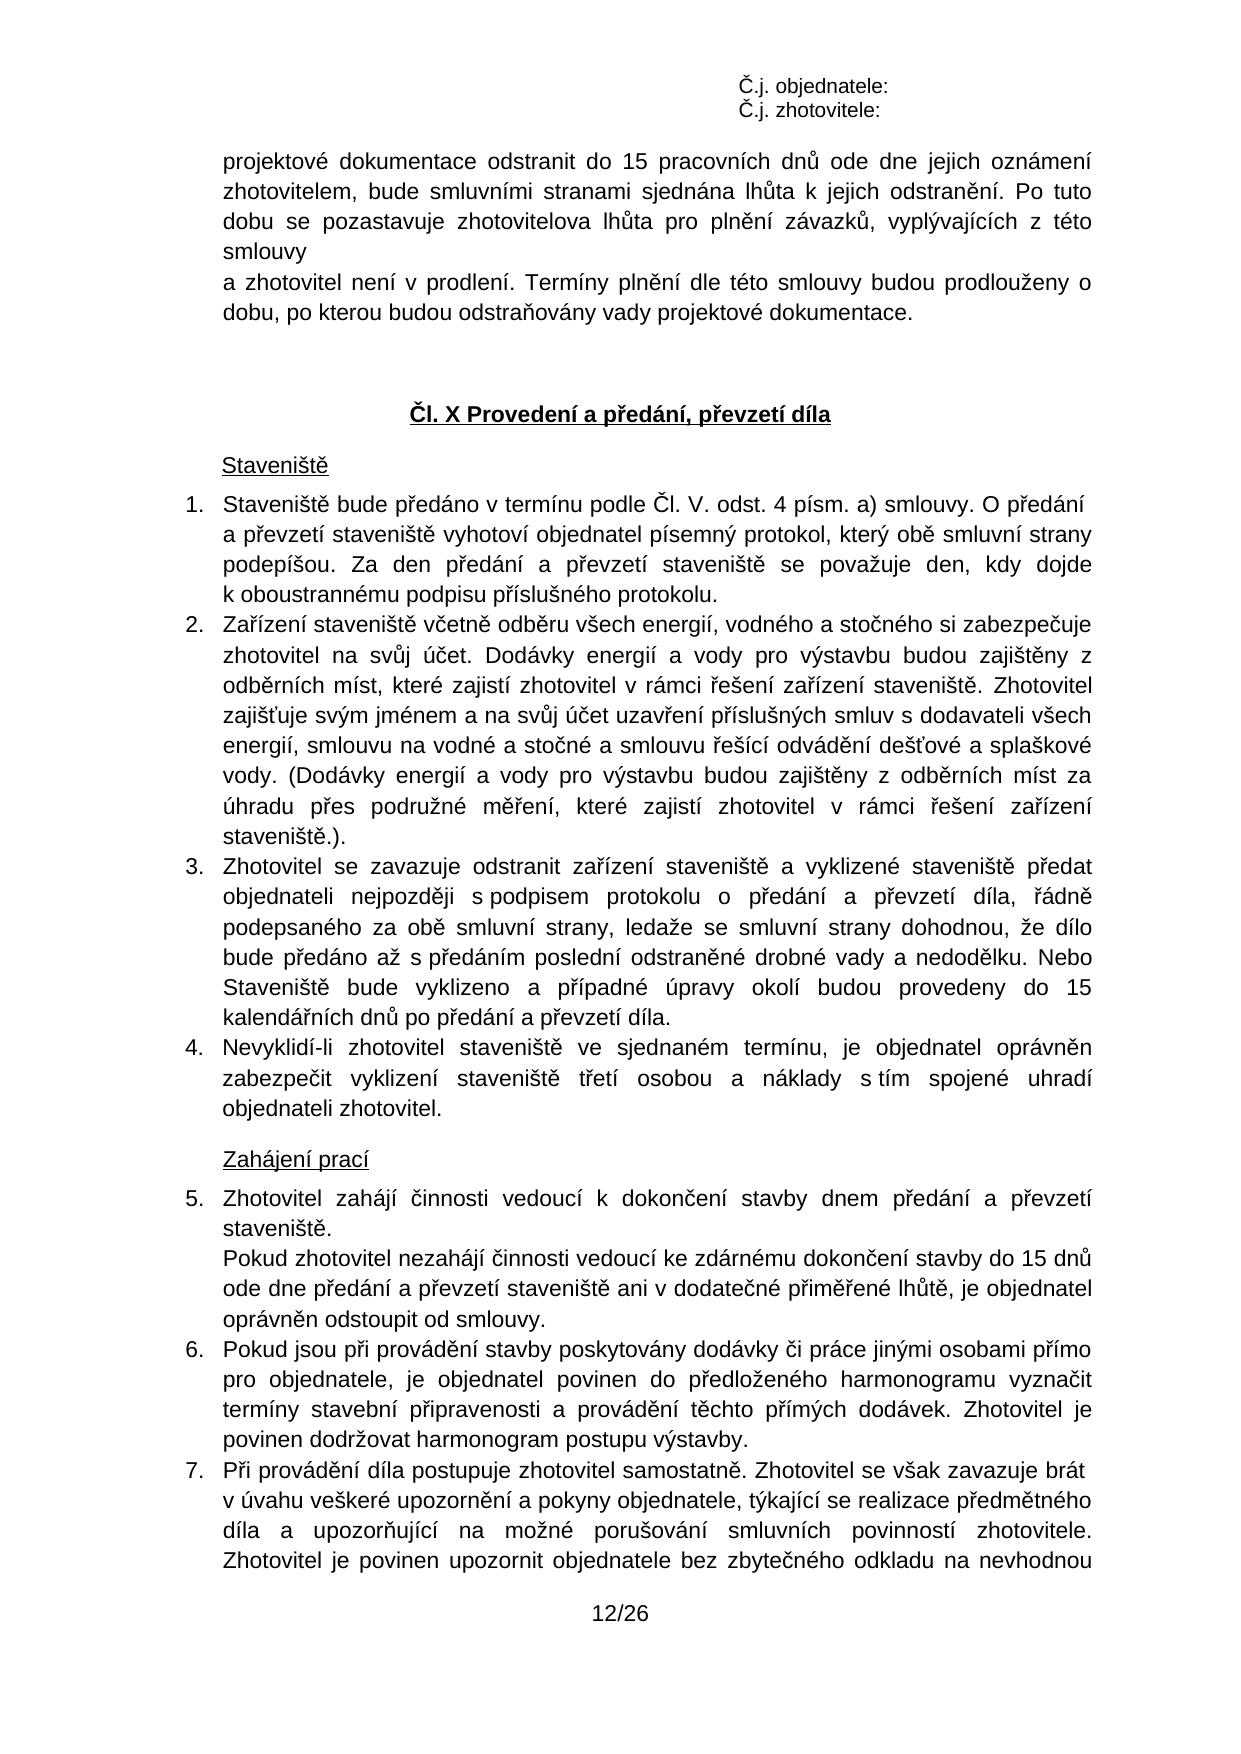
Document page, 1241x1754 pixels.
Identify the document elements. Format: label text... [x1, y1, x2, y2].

list Zahájení prací [223, 1146, 1093, 1172]
text Staveniště [148, 452, 1093, 478]
list Nevyklidí-li zhotovitel staveniště ve sjednaném termínu, je objednatel oprávněn zabezpečit vyklizení staveniště třetí osobou a náklady s tím spojené uhradí objednateli zhotovitel. [185, 1034, 1093, 1121]
list Staveniště bude předáno v termínu podle Čl. V. odst. 4 písm. a) smlouvy. O předání a převzetí staveniště vyhotoví objednatel písemný protokol, který obě smluvní strany podepíšou. Za den předání a převzetí staveniště se považuje den, kdy dojde k oboustrannému podpisu příslušného protokolu. [185, 491, 1093, 608]
list Zhotovitel se zavazuje odstranit zařízení staveniště a vyklizené staveniště předat objednateli nejpozději s podpisem protokolu o předání a převzetí díla, řádně podepsaného za obě smluvní strany, ledaže se smluvní strany dohodnou, že dílo bude předáno až s předáním poslední odstraněné drobné vady a nedodělku. Nebo Staveniště bude vyklizeno a případné úpravy okolí budou provedeny do 15 kalendářních dnů po předání a převzetí díla. [185, 853, 1093, 1031]
list Zhotovitel zahájí činnosti vedoucí k dokončení stavby dnem předání a převzetí staveniště. Pokud zhotovitel nezahájí činnosti vedoucí ke zdárnému dokončení stavby do 15 dnů ode dne předání a převzetí staveniště ani v dodatečné přiměřené lhůtě, je objednatel oprávněn odstoupit od smlouvy. [185, 1185, 1093, 1332]
text Čl. X Provedení a předání, převzetí díla [148, 401, 1093, 427]
list Zařízení staveniště včetně odběru všech energií, vodného a stočného si zabezpečuje zhotovitel na svůj účet. Dodávky energií a vody pro výstavbu budou zajištěny z odběrních míst, které zajistí zhotovitel v rámci řešení zařízení staveniště. Zhotovitel zajišťuje svým jménem a na svůj účet uzavření příslušných smluv s dodavateli všech energií, smlouvu na vodné a stočné a smlouvu řešící odvádění dešťové a splaškové vody. (Dodávky energií a vody pro výstavbu budou zajištěny z odběrních míst za úhradu přes podružné měření, které zajistí zhotovitel v rámci řešení zařízení staveniště.). [185, 611, 1093, 849]
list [185, 148, 1093, 325]
list Pokud jsou při provádění stavby poskytovány dodávky či práce jinými osobami přímo pro objednatele, je objednatel povinen do předloženého harmonogramu vyznačit termíny stavební připravenosti a provádění těchto přímých dodávek. Zhotovitel je povinen dodržovat harmonogram postupu výstavby. [185, 1336, 1093, 1453]
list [185, 1457, 1093, 1573]
